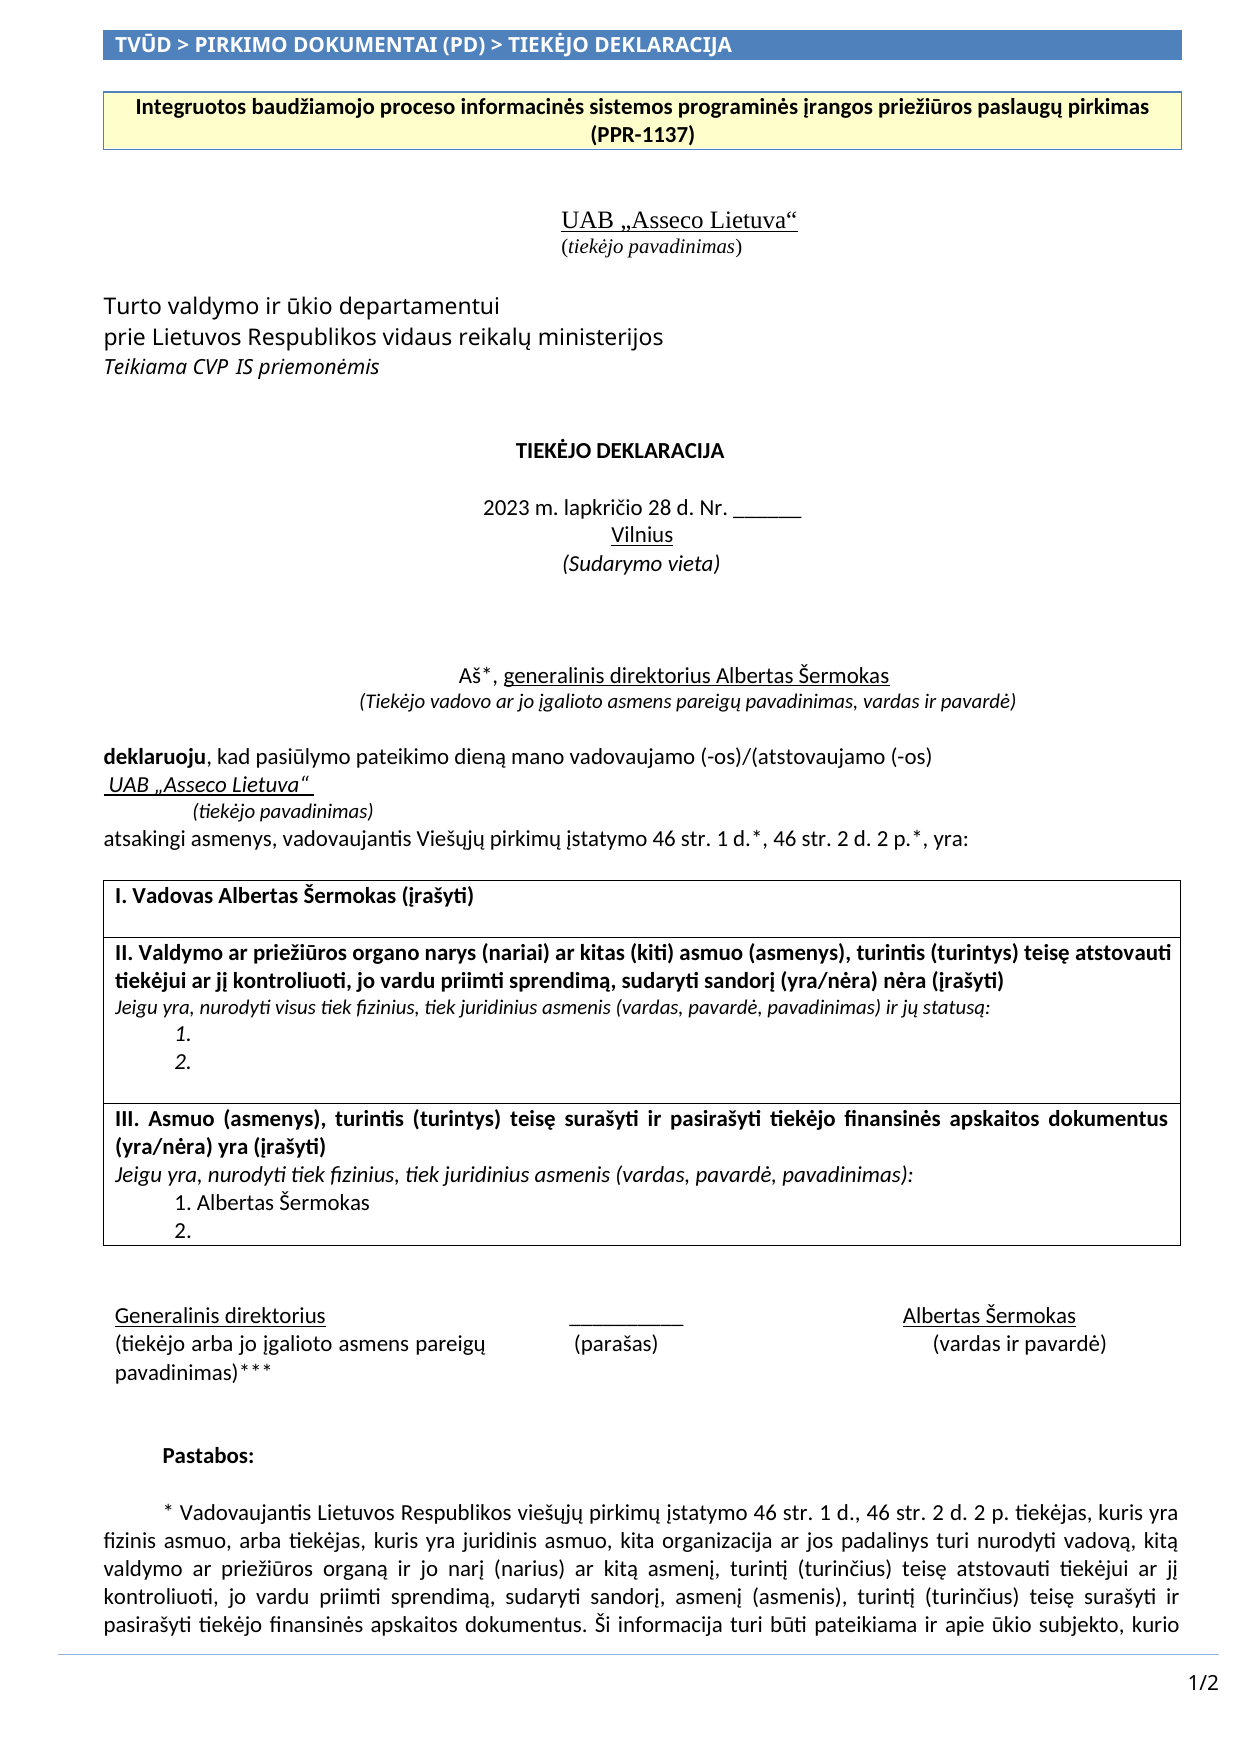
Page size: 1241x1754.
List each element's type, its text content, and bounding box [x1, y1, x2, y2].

table_header __________ (parašas) [497, 1302, 735, 1386]
table_header Integruotos baudžiamojo proceso informacinės sistemos programinės įrangos priežiūros paslaugų pirkimas (PPR-1137) [104, 93, 1181, 148]
text Aš*, generalinis direktorius Albertas Šermokas [103, 661, 1240, 689]
text deklaruoju, kad pasiūlymo pateikimo dieną mano vadovaujamo (-os)/(atstovaujamo (-os) [103, 742, 1181, 770]
table_cell II. Valdymo ar priežiūros organo narys (nariai) ar kitas (kiti) asmuo (asmenys), turintis (turintys) teisę atstovauti tiekėjui ar jį kontroliuoti, jo vardu priimti sprendimą, sudaryti sandorį (yra/nėra) nėra (įrašyti) Jeigu yra, nurodyti visus tiek fizinius, tiek juridinius asmenis (vardas, pavardė, pavadinimas) ir jų statusą: 1. 2. [104, 938, 1180, 1103]
text (tiekėjo pavadinimas) [103, 234, 1200, 258]
text atsakingi asmenys, vadovaujantis Viešųjų pirkimų įstatymo 46 str. 1 d.*, 46 str. 2 d. 2 p.*, yra: [103, 824, 1240, 852]
table_header Albertas Šermokas (vardas ir pavardė) [735, 1302, 1166, 1386]
table_cell III. Asmuo (asmenys), turintis (turintys) teisę surašyti ir pasirašyti tiekėjo finansinės apskaitos dokumentus (yra/nėra) yra (įrašyti) Jeigu yra, nurodyti tiek fizinius, tiek juridinius asmenis (vardas, pavardė, pavadinimas): 1. Albertas Šermokas 2. [104, 1104, 1180, 1244]
text Vilnius [103, 521, 1181, 549]
text UAB „Asseco Lietuva“ [103, 770, 1181, 798]
text Turto valdymo ir ūkio departamentui [103, 289, 1181, 321]
text UAB „Asseco Lietuva“ [103, 206, 1181, 234]
text prie Lietuvos Respublikos vidaus reikalų ministerijos [103, 321, 1181, 352]
text Teikiama CVP IS priemonėmis [103, 352, 1181, 381]
table_header Generalinis direktorius (tiekėjo arba jo įgalioto asmens pareigų pavadinimas)*** [103, 1302, 497, 1386]
text Pastabos: [103, 1442, 1181, 1470]
text (Tiekėjo vadovo ar jo įgalioto asmens pareigų pavadinimas, vardas ir pavardė) [133, 689, 1240, 714]
text TIEKĖJO DEKLARACIJA [59, 437, 1181, 464]
text 2023 m. lapkričio 28 d. Nr. ______ [103, 493, 1181, 521]
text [103, 1498, 1181, 1638]
table_header I. Vadovas Albertas Šermokas (įrašyti) [104, 881, 1180, 937]
text (tiekėjo pavadinimas) [103, 798, 1240, 824]
text (Sudarymo vieta) [103, 549, 1181, 577]
